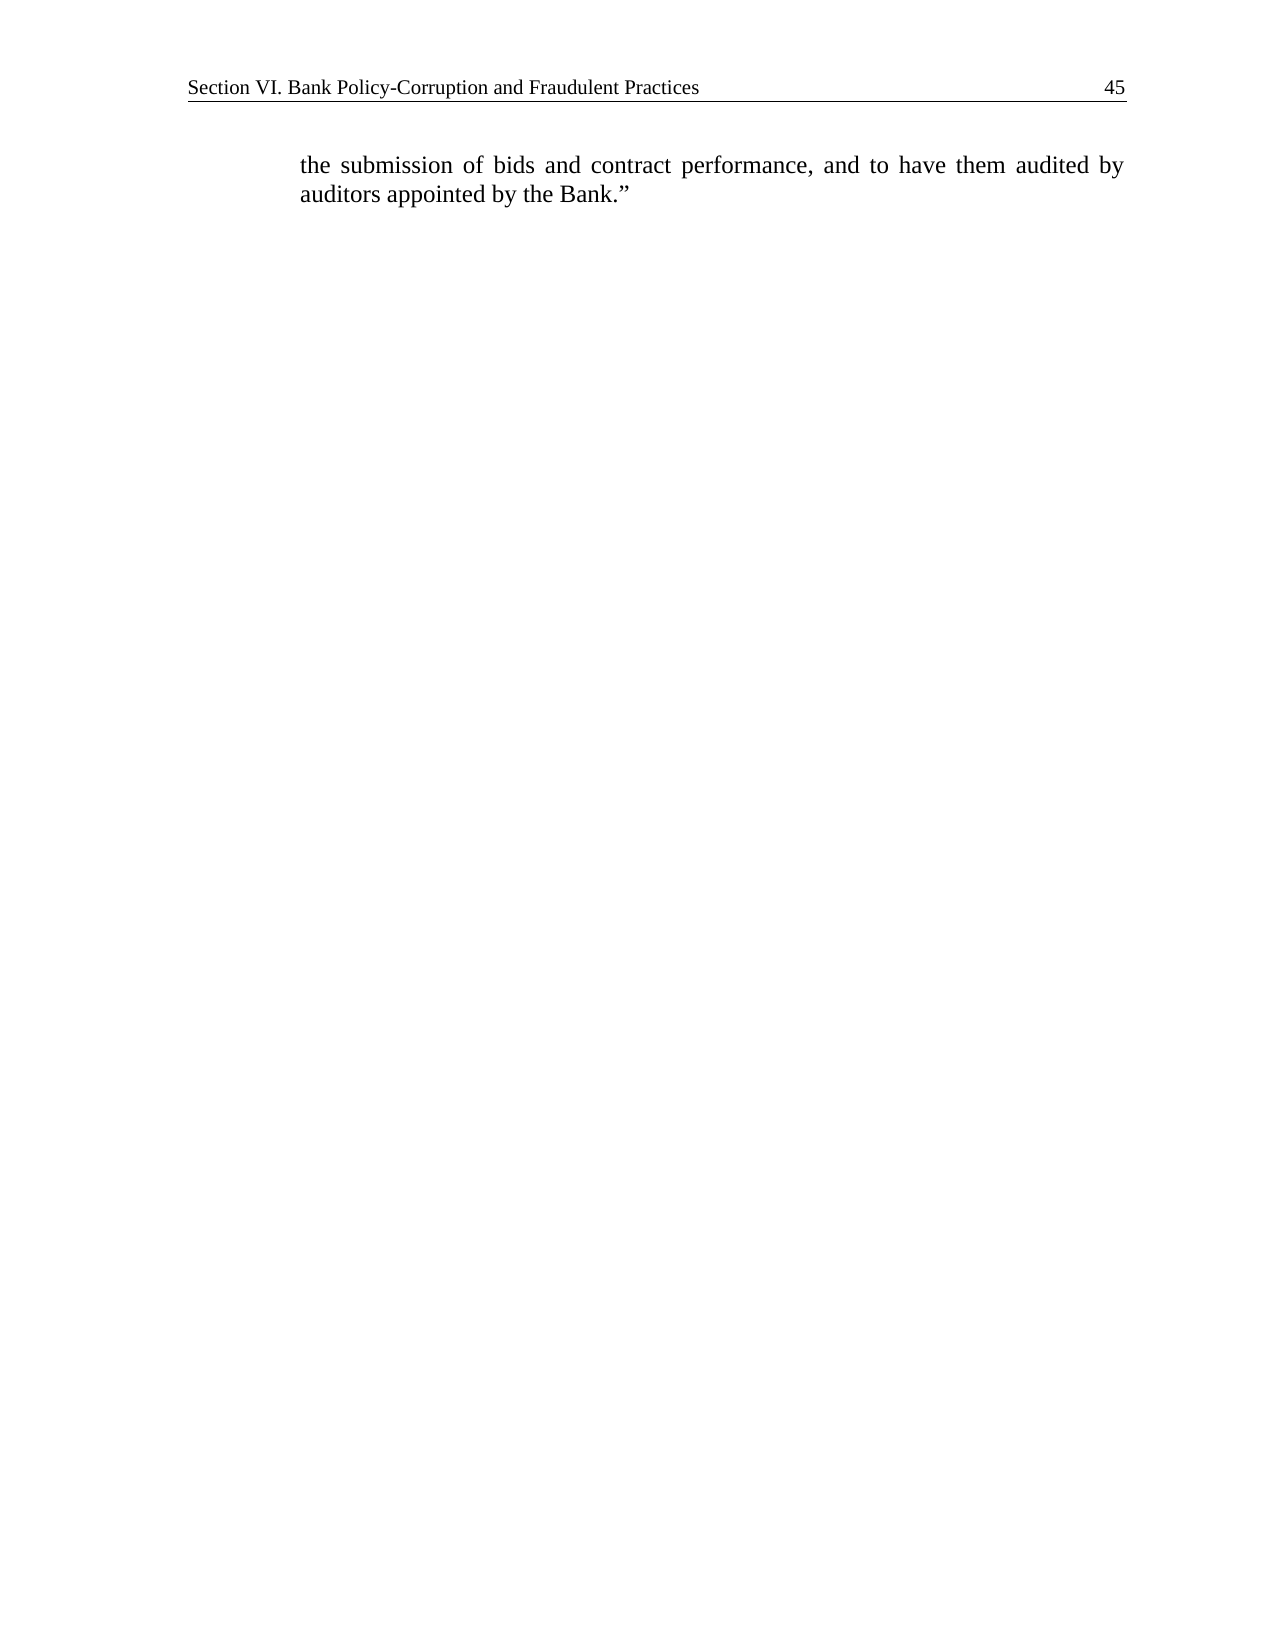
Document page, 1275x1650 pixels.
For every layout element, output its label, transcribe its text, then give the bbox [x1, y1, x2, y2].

text (e) will require that a clause be included in bidding documents and in contracts financed by a Bank loan, requiring bidders, suppliers and contractors, and their sub-contractors, agents, personnel, consultants, service providers, or suppliers, to permit the Bank to inspect all accounts, records, and other documents relating to the submission of bids and contract performance, and to have them audited by auditors appointed by the Bank.” [244, 150, 1125, 207]
